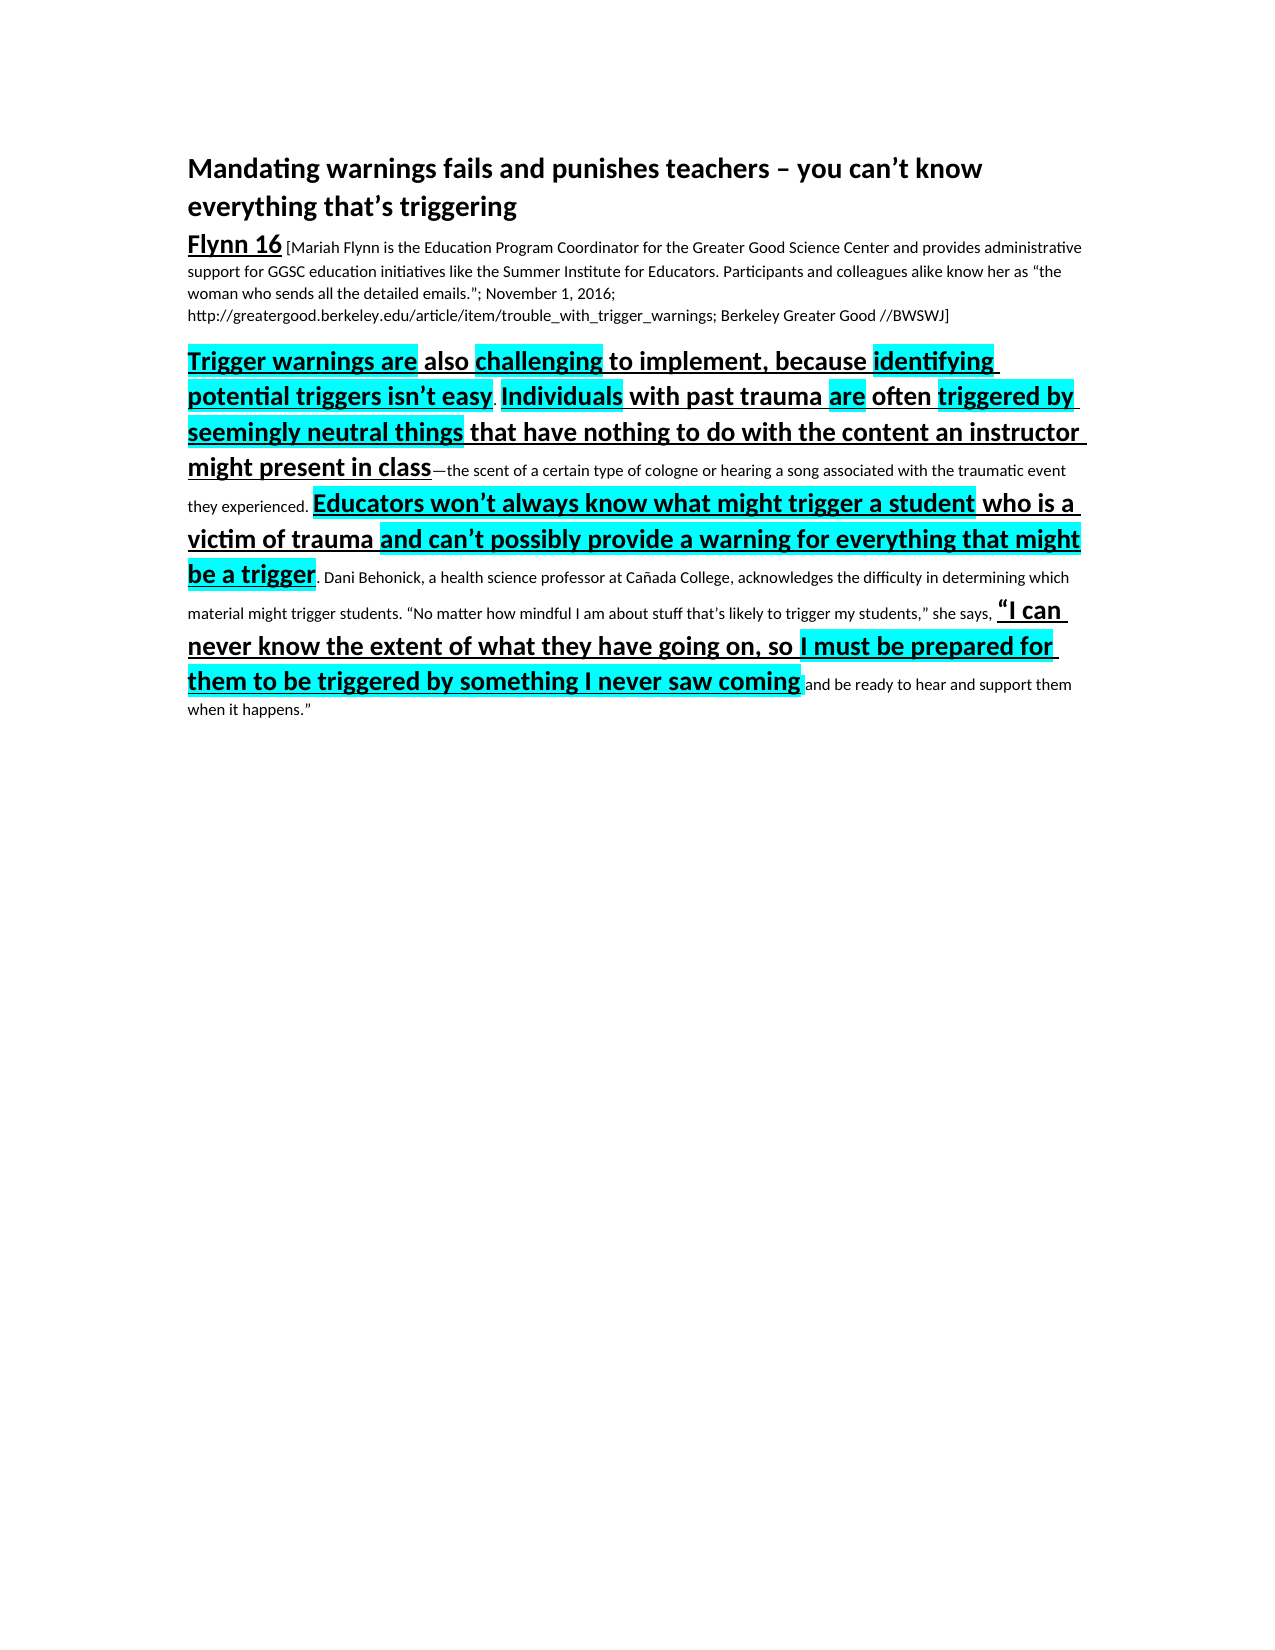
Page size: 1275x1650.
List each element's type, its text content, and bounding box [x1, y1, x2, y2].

text Trigger warnings are also challenging to implement, because identifying potential triggers isn’t easy. Individuals with past trauma are often triggered by seemingly neutral things that have nothing to do with the content an instructor might present in class—the scent of a certain type of cologne or hearing a song associated with the traumatic event they experienced. Educators won’t always know what might trigger a student who is a victim of trauma and can’t possibly provide a warning for everything that might be a trigger. Dani Behonick, a health science professor at Cañada College, acknowledges the difficulty in determining which material might trigger students. “No matter how mindful I am about stuff that’s likely to trigger my students,” she says, “I can never know the extent of what they have going on, so I must be prepared for them to be triggered by something I never saw coming and be ready to hear and support them when it happens.” [187, 444, 1087, 719]
text Trigger warnings are also challenging to implement, because identifying potential triggers isn’t easy. Individuals with past trauma are often triggered by seemingly neutral things that have nothing to do with the content an instructor might present in class—the scent of a certain type of cologne or hearing a song associated with the traumatic event they experienced. Educators won’t always know what might trigger a student who is a victim of trauma and can’t possibly provide a warning for everything that might be a trigger. Dani Behonick, a health science professor at Cañada College, acknowledges the difficulty in determining which material might trigger students. “No matter how mindful I am about stuff that’s likely to trigger my students,” she says, “I can never know the extent of what they have going on, so I must be prepared for them to be triggered by something I never saw coming and be ready to hear and support them when it happens.” [187, 344, 1087, 443]
subtitle Mandating warnings fails and punishes teachers – you can’t know everything that’s triggering [187, 150, 1087, 224]
